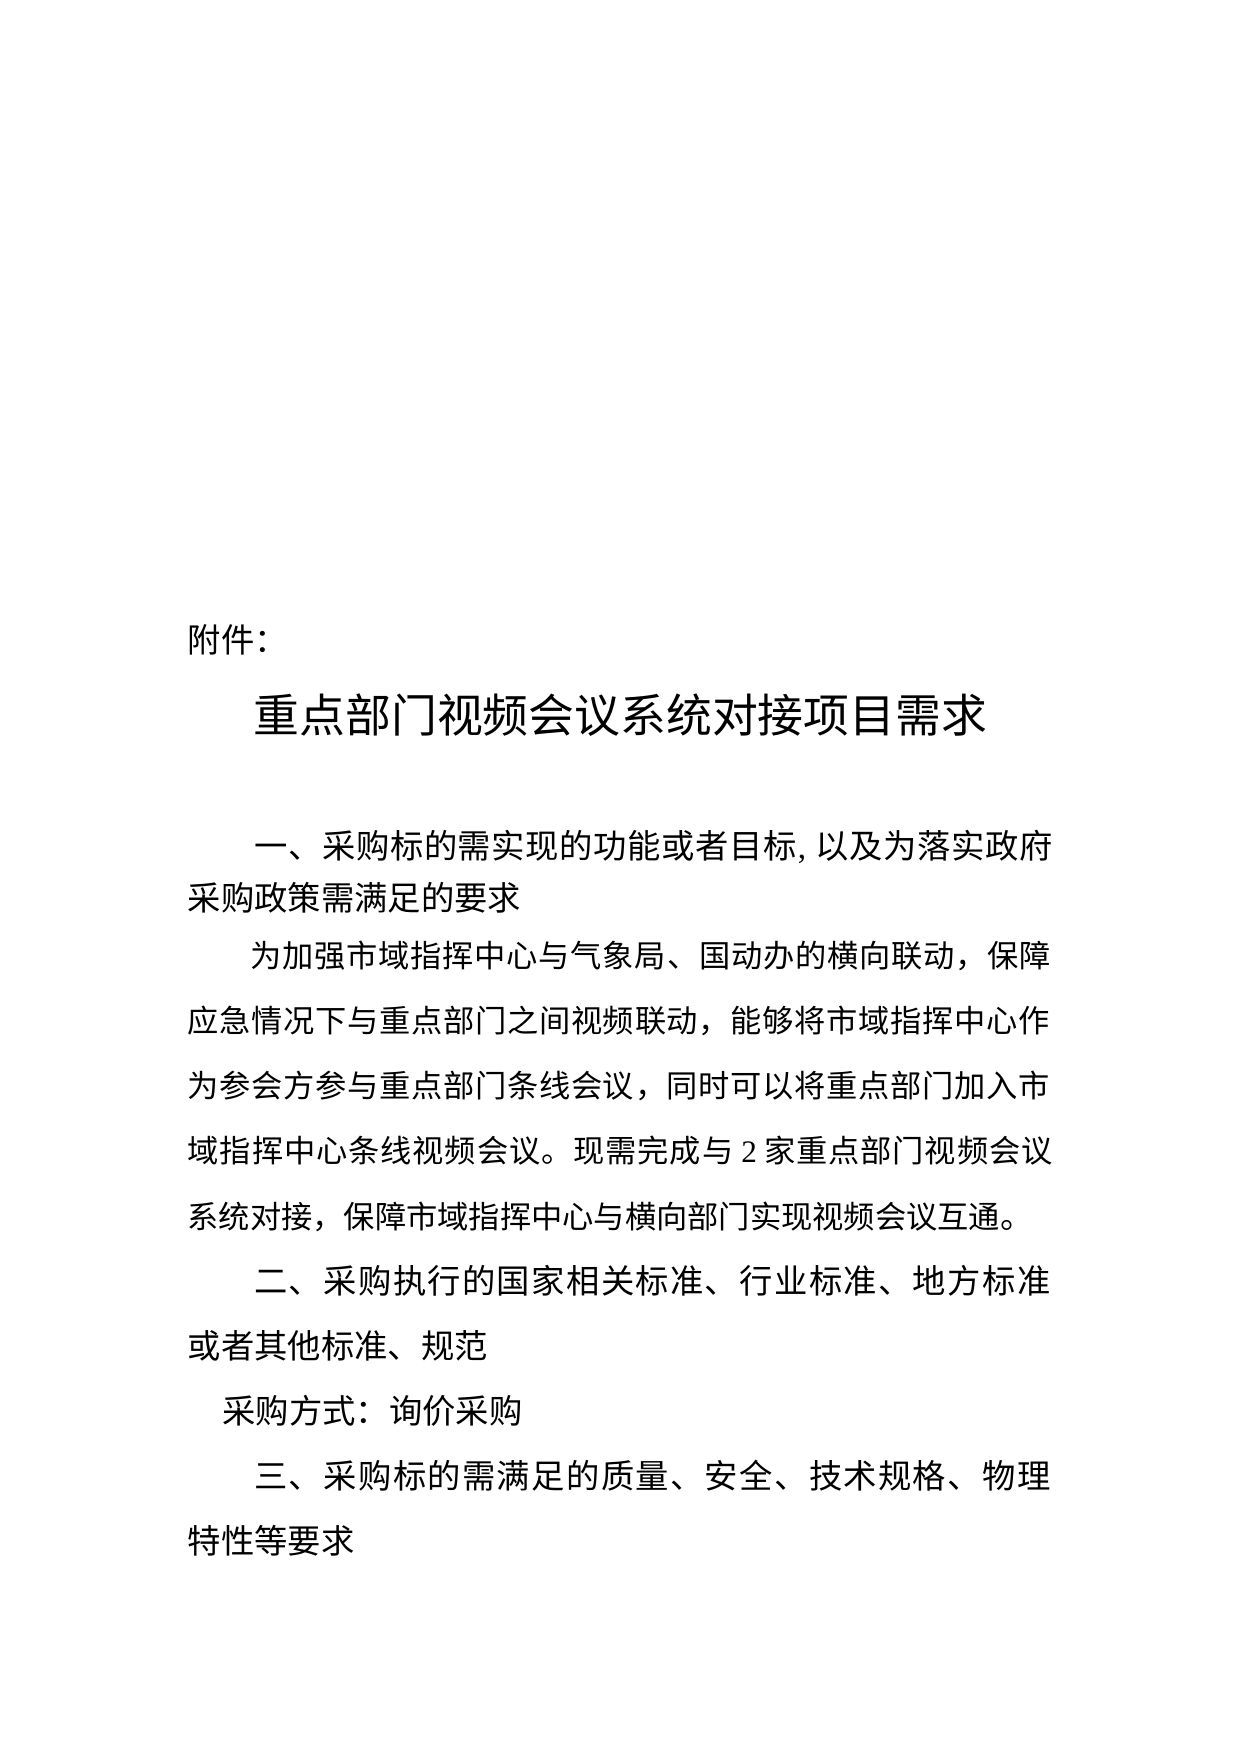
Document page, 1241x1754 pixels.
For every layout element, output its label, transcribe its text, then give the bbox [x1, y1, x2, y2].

text 二、采购执行的国家相关标准、行业标准、地方标准或者其他标准、规范 [187, 1246, 1053, 1376]
text 一、采购标的需实现的功能或者目标, 以及为落实政府采购政策需满足的要求 [187, 817, 1053, 921]
text 附件： [187, 603, 1053, 664]
text 采购方式：询价采购 [187, 1376, 1053, 1441]
text 三、采购标的需满足的质量、安全、技术规格、物理特性等要求 [187, 1441, 1053, 1571]
text 为加强市域指挥中心与气象局、国动办的横向联动，保障应急情况下与重点部门之间视频联动，能够将市域指挥中心作为参会方参与重点部门条线会议，同时可以将重点部门加入市域指挥中心条线视频会议。现需完成与2家重点部门视频会议系统对接，保障市域指挥中心与横向部门实现视频会议互通。 [187, 921, 1053, 1246]
text 重点部门视频会议系统对接项目需求 [187, 664, 1053, 762]
